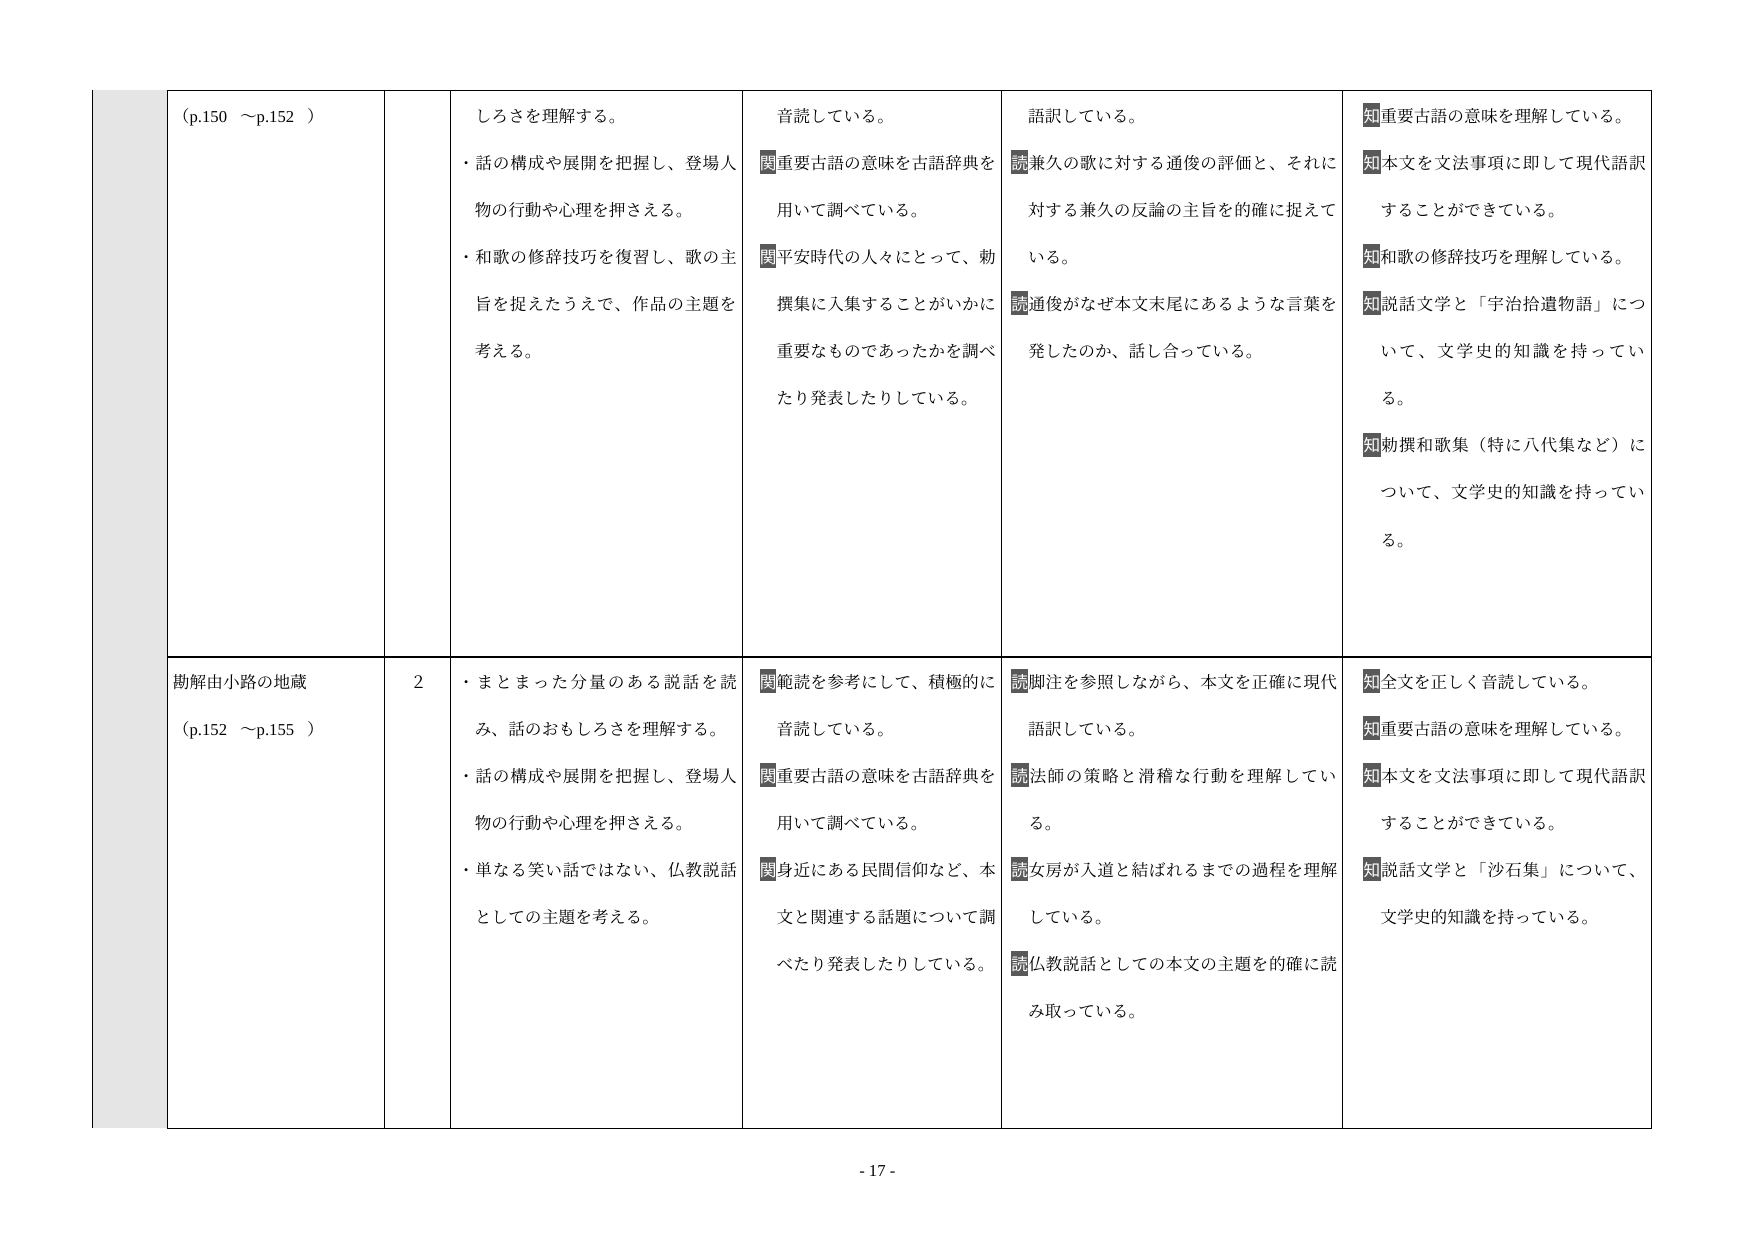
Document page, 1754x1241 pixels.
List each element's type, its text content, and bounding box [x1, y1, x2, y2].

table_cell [168, 658, 384, 1128]
table_cell １ [385, 91, 450, 656]
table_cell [451, 91, 742, 656]
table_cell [743, 658, 1001, 1128]
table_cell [1002, 91, 1342, 656]
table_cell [168, 91, 384, 656]
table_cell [743, 91, 1001, 656]
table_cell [1002, 658, 1342, 1128]
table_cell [1343, 658, 1651, 1128]
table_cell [1343, 91, 1651, 656]
table_cell ２ [385, 658, 450, 1128]
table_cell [451, 658, 742, 1128]
